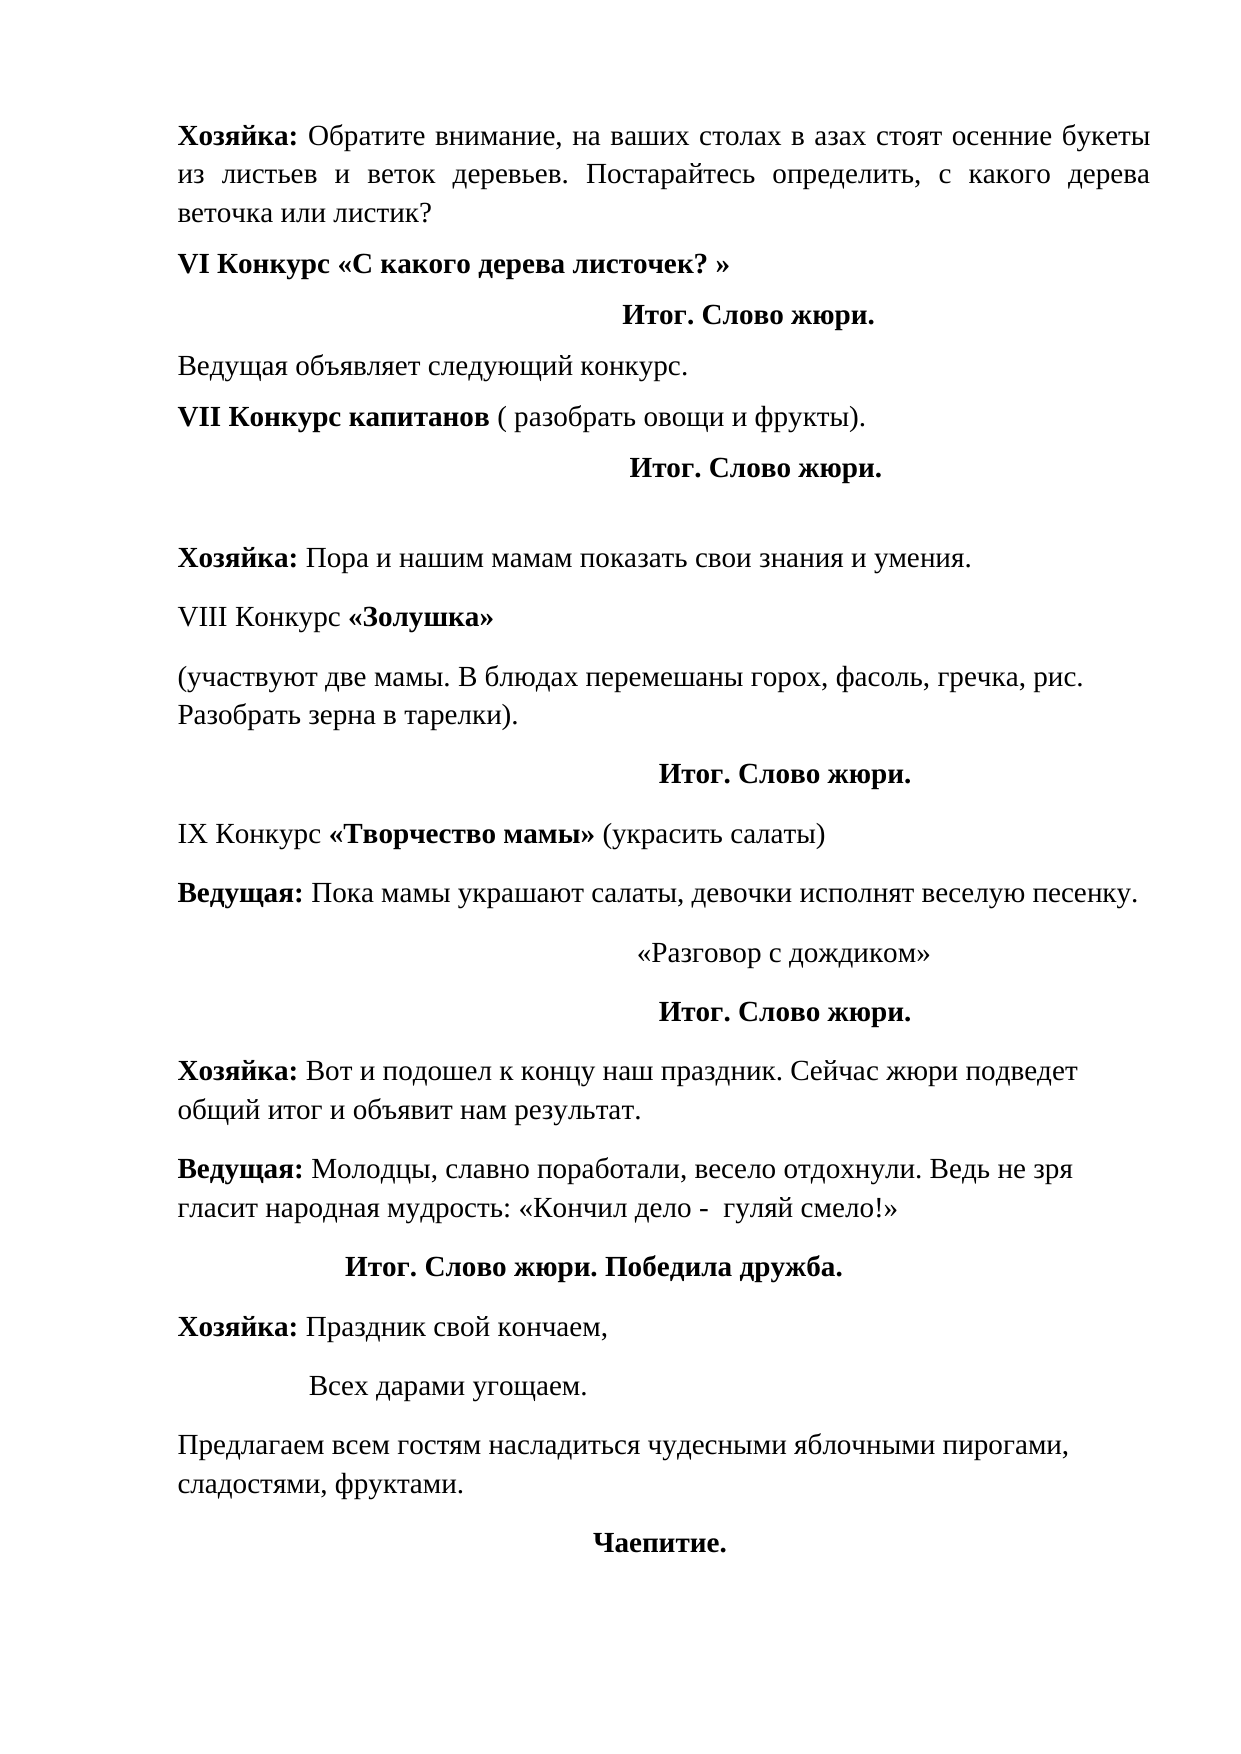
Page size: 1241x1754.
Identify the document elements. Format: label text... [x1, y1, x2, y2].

text VI Конкурс «С какого дерева листочек? » [177, 246, 1152, 280]
text Предлагаем всем гостям насладиться чудесными яблочными пирогами, сладостями, фруктами. [177, 1427, 1152, 1499]
text Итог. Слово жюри. [177, 450, 1152, 484]
text Итог. Слово жюри. Победила дружба. [177, 1249, 1152, 1283]
text Итог. Слово жюри. [177, 297, 1152, 331]
text Хозяйка: Пора и нашим мамам показать свои знания и умения. [177, 540, 1152, 573]
text IX Конкурс «Творчество мамы» (украсить салаты) [177, 816, 1152, 849]
text VII Конкурс капитанов ( разобрать овощи и фрукты). [177, 399, 1152, 433]
text «Разговор с дождиком» [177, 935, 1152, 968]
text Итог. Слово жюри. [177, 757, 1152, 790]
text VIII Конкурс «Золушка» [177, 599, 1152, 633]
text Хозяйка: Обратите внимание, на ваших столах в азах стоят осенние букеты из листьев и веток деревьев. Постарайтесь определить, с какого дерева веточка или листик? [177, 118, 1152, 229]
text Всех дарами угощаем. [177, 1368, 1152, 1402]
text Итог. Слово жюри. [177, 994, 1152, 1028]
text Ведущая: Молодцы, славно поработали, весело отдохнули. Ведь не зря гласит народная мудрость: «Кончил дело - гуляй смело!» [177, 1151, 1152, 1223]
text Хозяйка: Вот и подошел к концу наш праздник. Сейчас жюри подведет общий итог и объявит нам результат. [177, 1053, 1152, 1126]
text Ведущая объявляет следующий конкурс. [177, 348, 1152, 382]
text Ведущая: Пока мамы украшают салаты, девочки исполнят веселую песенку. [177, 875, 1152, 909]
text Чаепитие. [177, 1525, 1152, 1559]
text (участвуют две мамы. В блюдах перемешаны горох, фасоль, гречка, рис. Разобрать зерна в тарелки). [177, 659, 1152, 731]
text Хозяйка: Праздник свой кончаем, [177, 1309, 1152, 1342]
